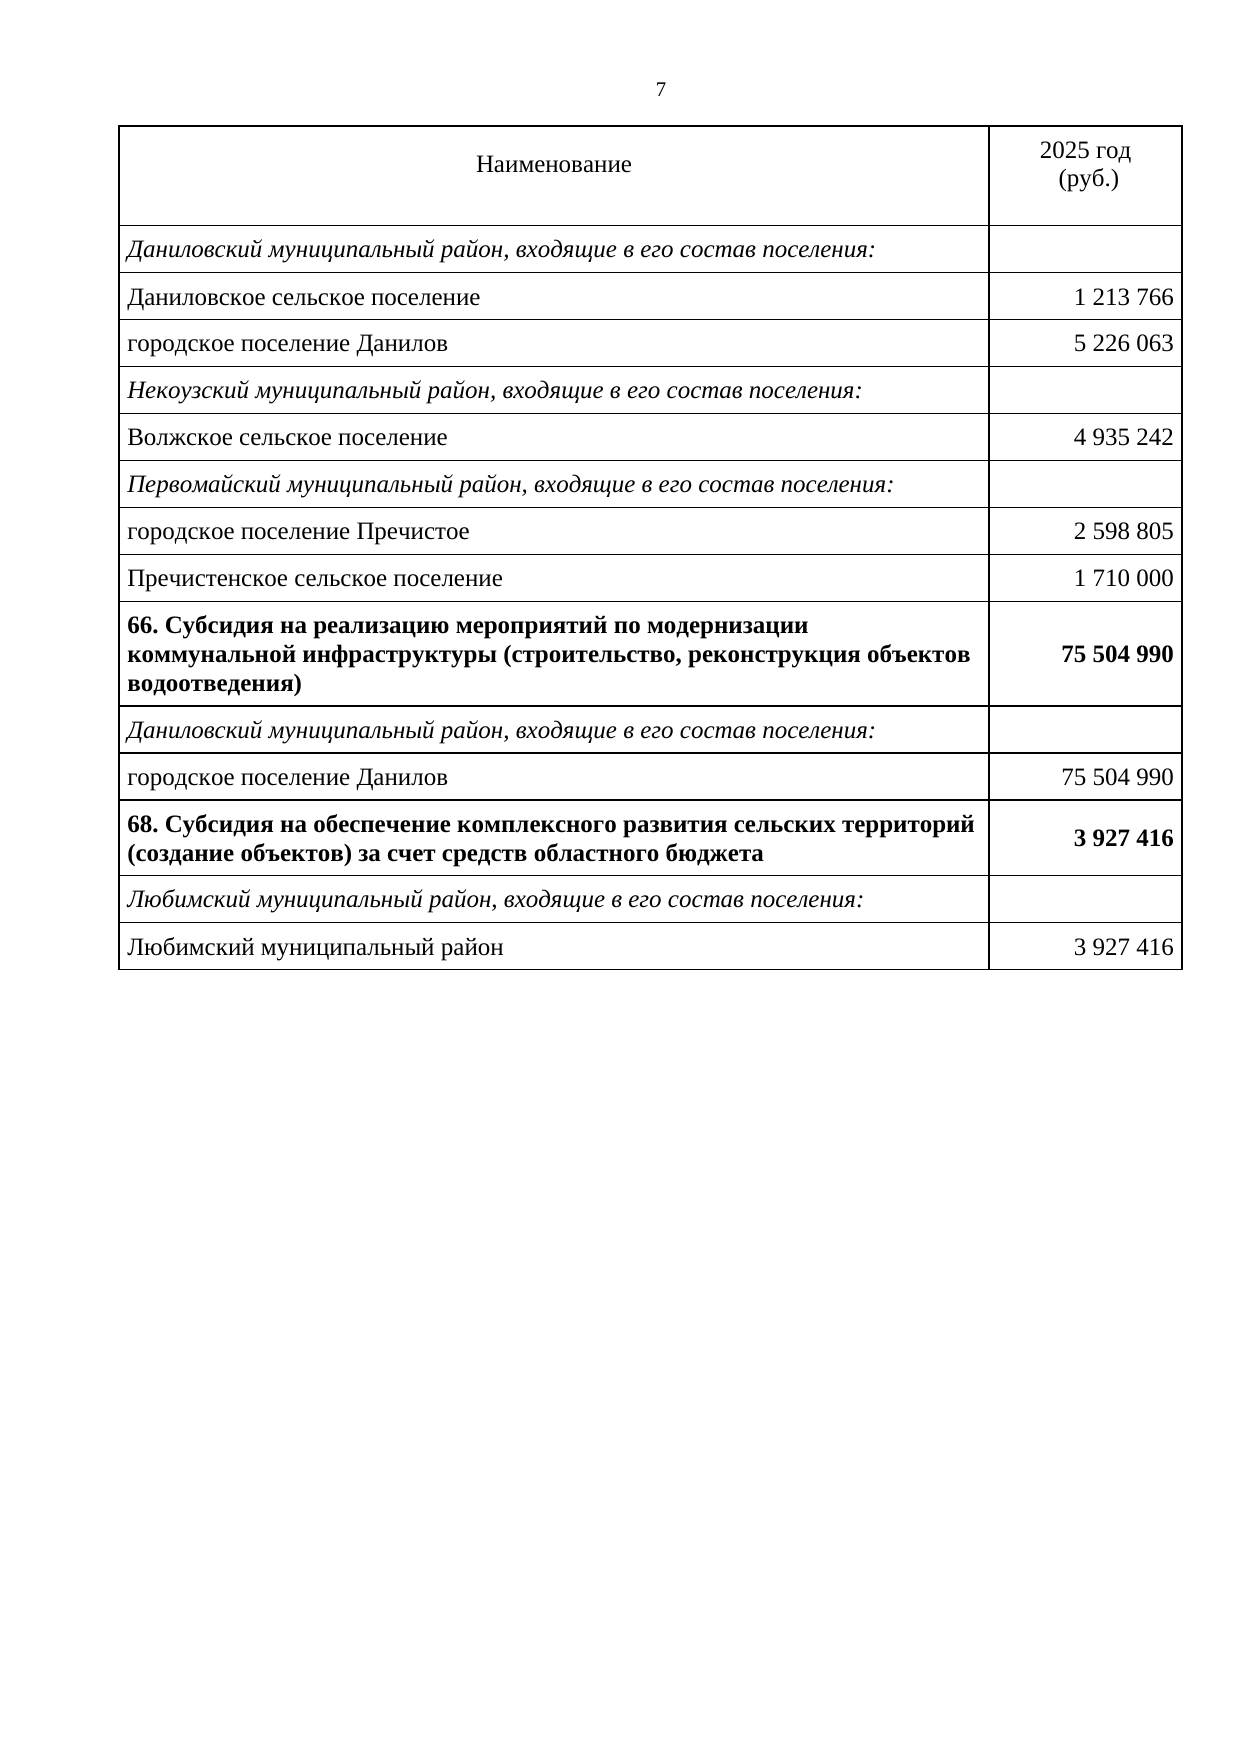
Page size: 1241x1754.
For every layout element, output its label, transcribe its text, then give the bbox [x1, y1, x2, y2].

table_cell 3 927 416 [990, 923, 1181, 969]
table_cell городское поселение Данилов [120, 320, 988, 366]
table_cell Любимский муниципальный район, входящие в его состав поселения: [120, 876, 988, 922]
table_cell Некоузский муниципальный район, входящие в его состав поселения: [120, 367, 988, 413]
table_cell городское поселение Данилов [120, 754, 988, 799]
table_cell 1 710 000 [990, 555, 1181, 601]
table_cell 68. Субсидия на обеспечение комплексного развития сельских территорий (создание объектов) за счет средств областного бюджета [120, 801, 988, 875]
table_cell Любимский муниципальный район [120, 923, 988, 969]
table_cell городское поселение Пречистое [120, 508, 988, 553]
table_cell 4 935 242 [990, 414, 1181, 459]
table_cell 1 213 766 [990, 273, 1181, 319]
table_cell 5 226 063 [990, 320, 1181, 366]
table_cell 75 504 990 [990, 754, 1181, 799]
table_cell Первомайский муниципальный район, входящие в его состав поселения: [120, 461, 988, 507]
table_cell [990, 876, 1181, 922]
table_cell [990, 226, 1181, 272]
table_header 2025 год (руб.) [990, 127, 1181, 225]
table_header Наименование [120, 127, 988, 225]
table_cell 2 598 805 [990, 508, 1181, 553]
table_cell 75 504 990 [990, 602, 1181, 705]
table_cell Даниловский муниципальный район, входящие в его состав поселения: [120, 226, 988, 272]
table_cell Пречистенское сельское поселение [120, 555, 988, 601]
table_cell [990, 367, 1181, 413]
table_cell [990, 707, 1181, 752]
table_cell 3 927 416 [990, 801, 1181, 875]
table_cell Даниловское сельское поселение [120, 273, 988, 319]
table_cell [990, 461, 1181, 507]
table_cell Даниловский муниципальный район, входящие в его состав поселения: [120, 707, 988, 752]
table_cell 66. Субсидия на реализацию мероприятий по модернизации коммунальной инфраструктуры (строительство, реконструкция объектов водоотведения) [120, 602, 988, 705]
table_cell Волжское сельское поселение [120, 414, 988, 459]
